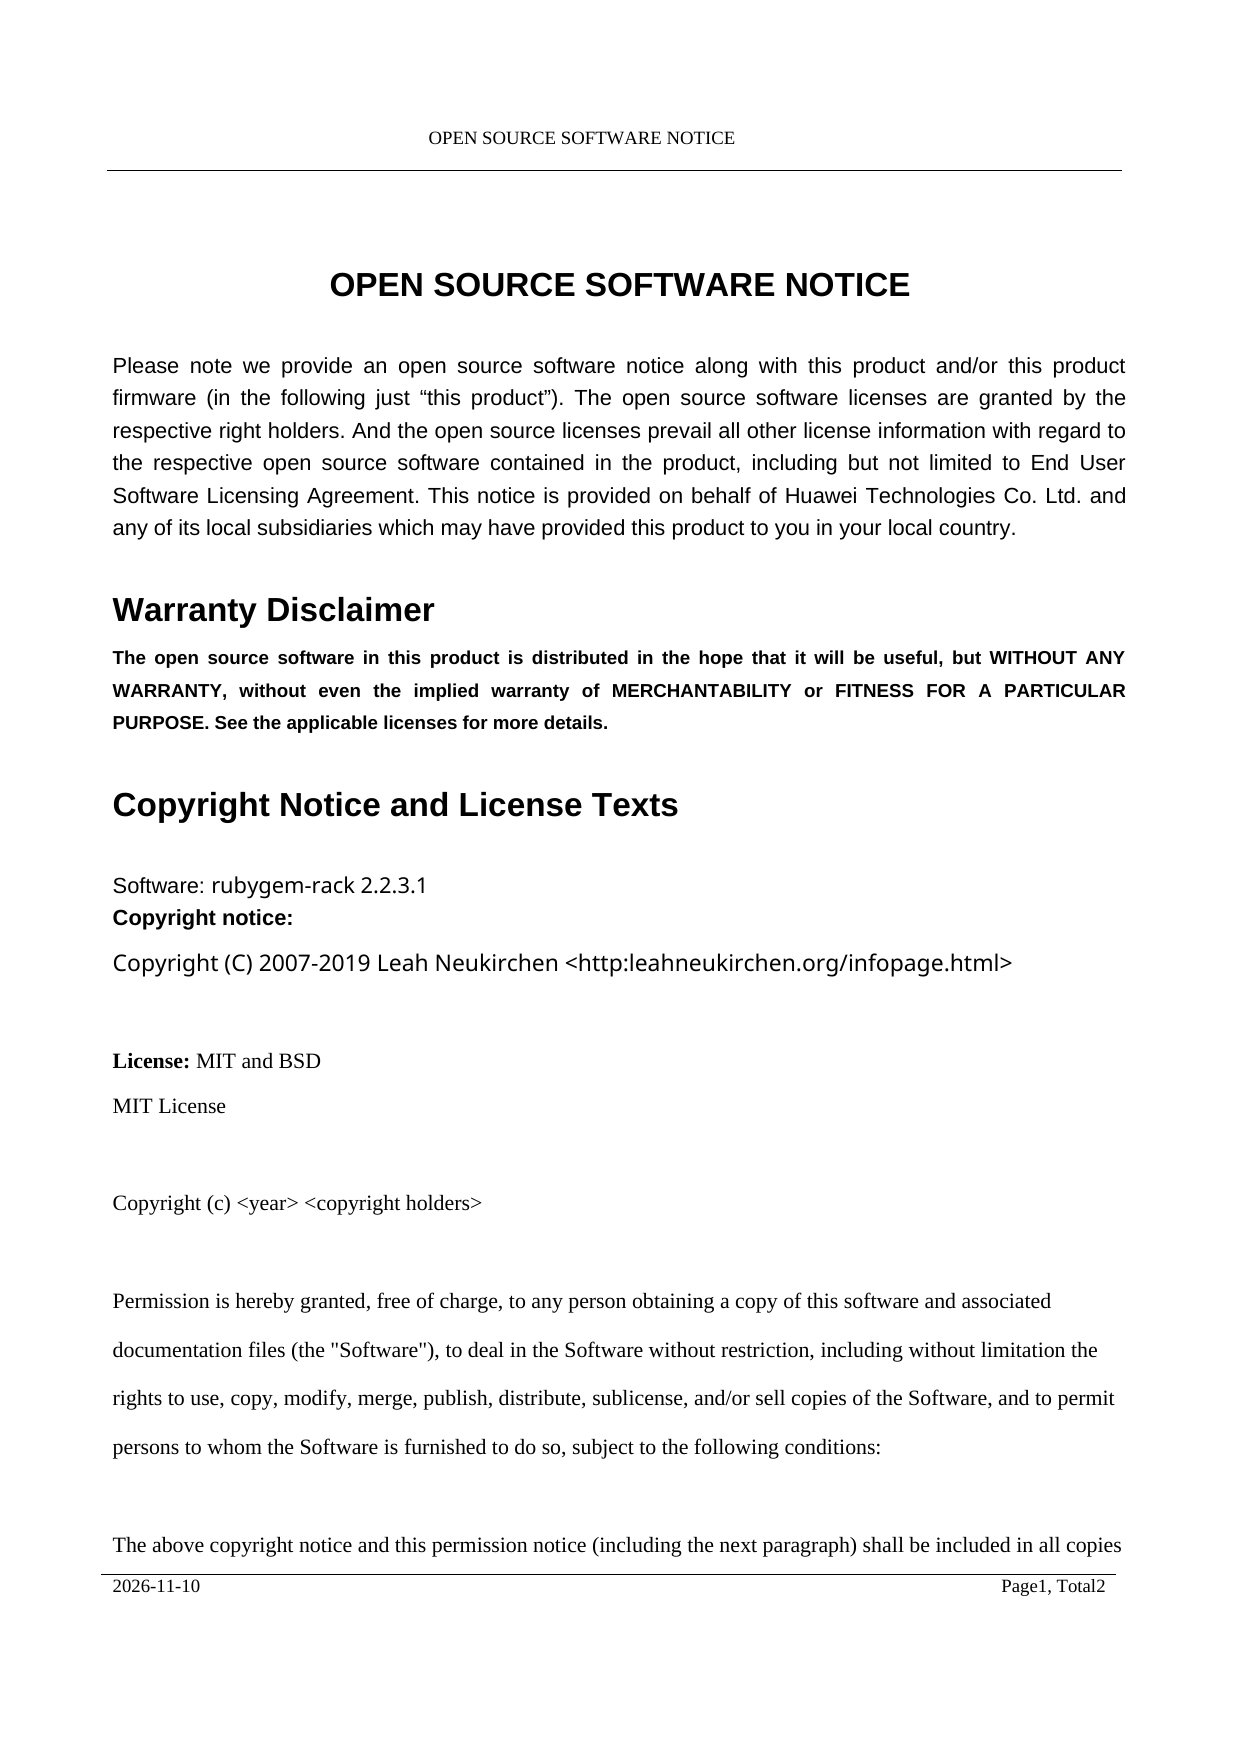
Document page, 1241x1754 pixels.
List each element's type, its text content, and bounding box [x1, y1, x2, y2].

text Copyright notice: [112, 901, 1128, 934]
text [112, 1089, 1128, 1560]
text Copyright Notice and License Texts [112, 771, 1128, 836]
text Software: rubygem-rack 2.2.3.1 [112, 869, 1128, 901]
text Copyright (C) 2007-2019 Leah Neukirchen <http:leahneukirchen.org/infopage.html> [112, 947, 1128, 1028]
text License: MIT and BSD [112, 1044, 1128, 1077]
text OPEN SOURCE SOFTWARE NOTICE [112, 251, 1128, 316]
text The open source software in this product is distributed in the hope that it will be useful, but WITHOUT ANY WARRANTY, without even the implied warranty of MERCHANTABILITY or FITNESS FOR A PARTICULAR PURPOSE. See the applicable licenses for more details. [112, 641, 1128, 739]
text Please note we provide an open source software notice along with this product and/or this product firmware (in the following just “this product”). The open source software licenses are granted by the respective right holders. And the open source licenses prevail all other license information with regard to the respective open source software contained in the product, including but not limited to End User Software Licensing Agreement. This notice is provided on behalf of Huawei Technologies Co. Ltd. and any of its local subsidiaries which may have provided this product to you in your local country. [112, 349, 1128, 544]
text Warranty Disclaimer [112, 576, 1128, 641]
